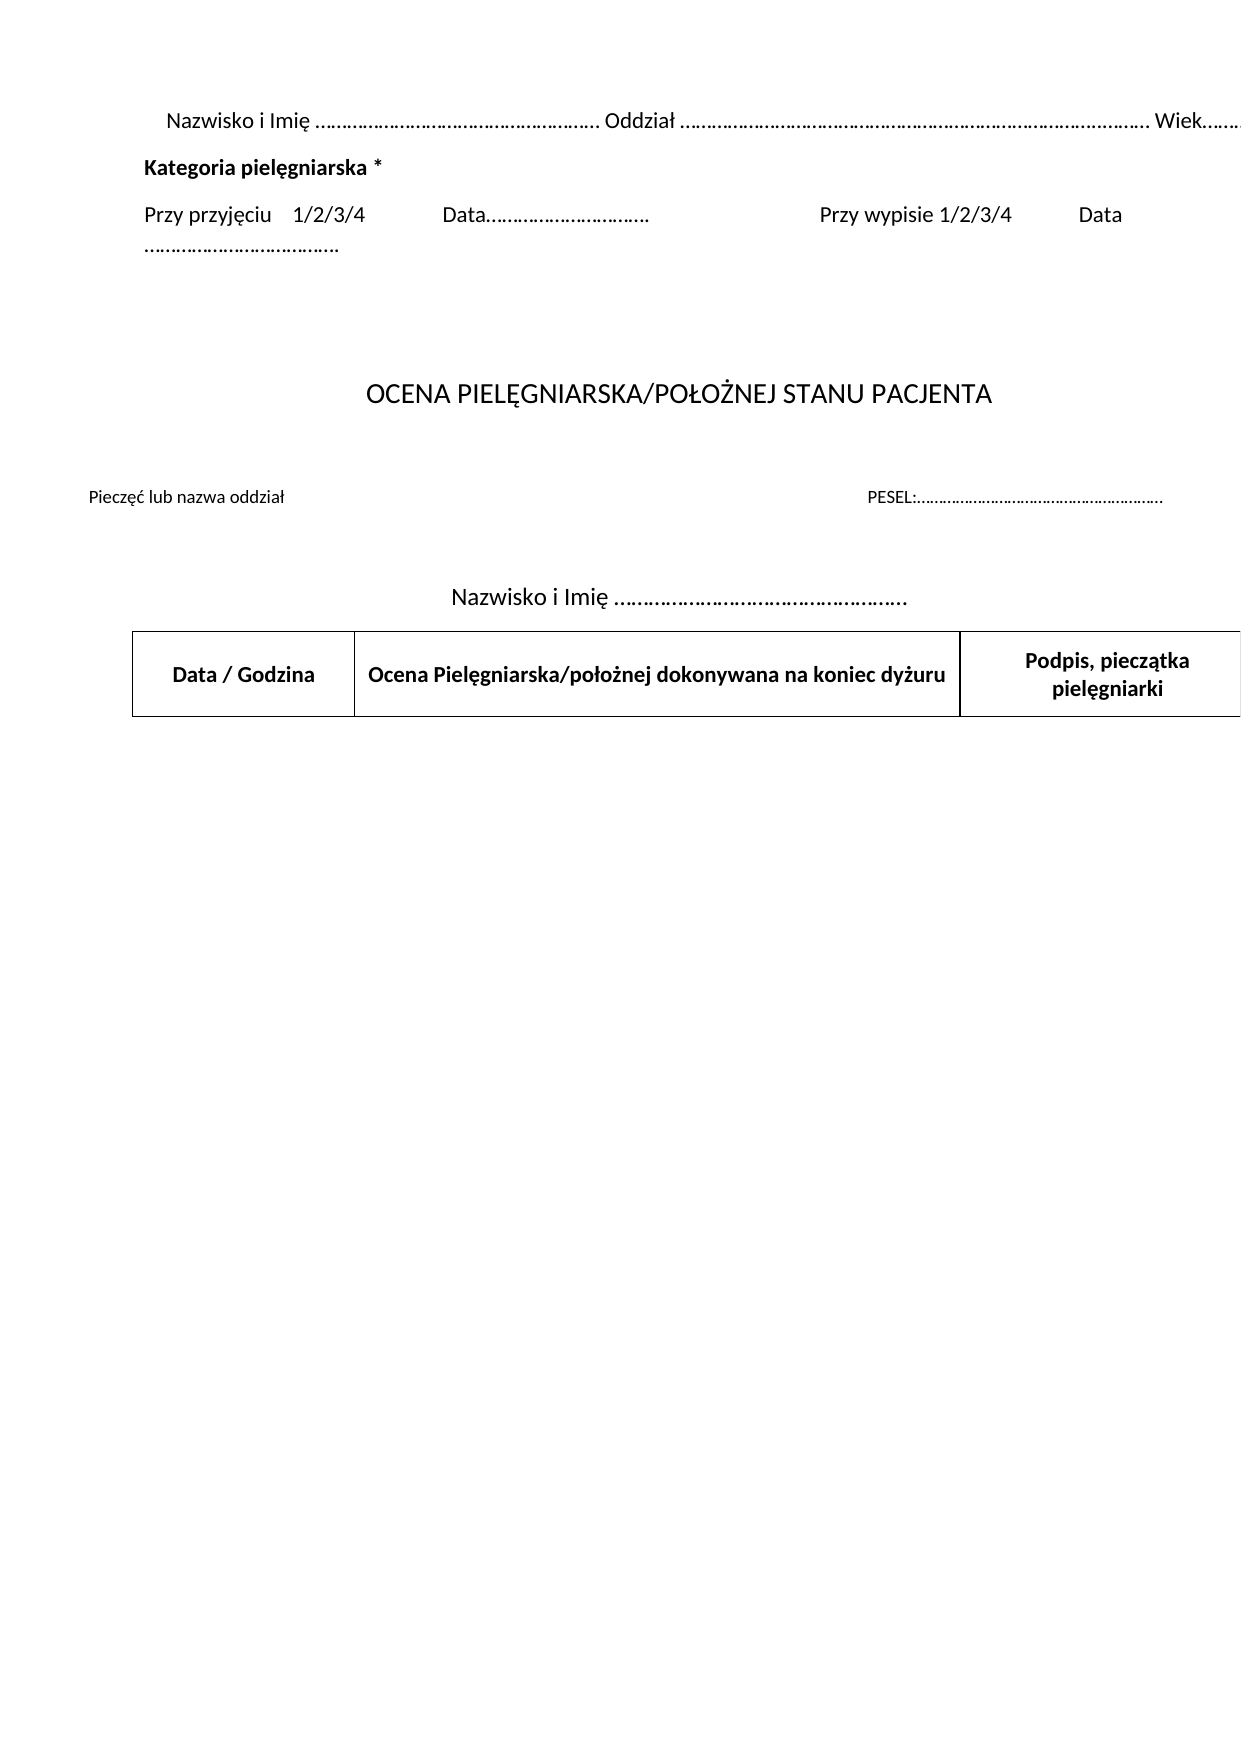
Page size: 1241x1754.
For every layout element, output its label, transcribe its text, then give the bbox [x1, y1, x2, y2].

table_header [133, 59, 1240, 326]
table_header Ocena Pielęgniarska/położnej dokonywana na koniec dyżuru [355, 632, 959, 716]
text Nazwisko i Imię …………………………………………… [133, 581, 1226, 612]
text Pieczęć lub nazwa oddział PESEL:………………………………………………… [88, 485, 1226, 508]
table_header Data / Godzina [133, 632, 354, 716]
table_header Podpis, pieczątka pielęgniarki [961, 632, 1240, 716]
text OCENA PIELĘGNIARSKA/POŁOŻNEJ STANU PACJENTA [133, 375, 1226, 410]
